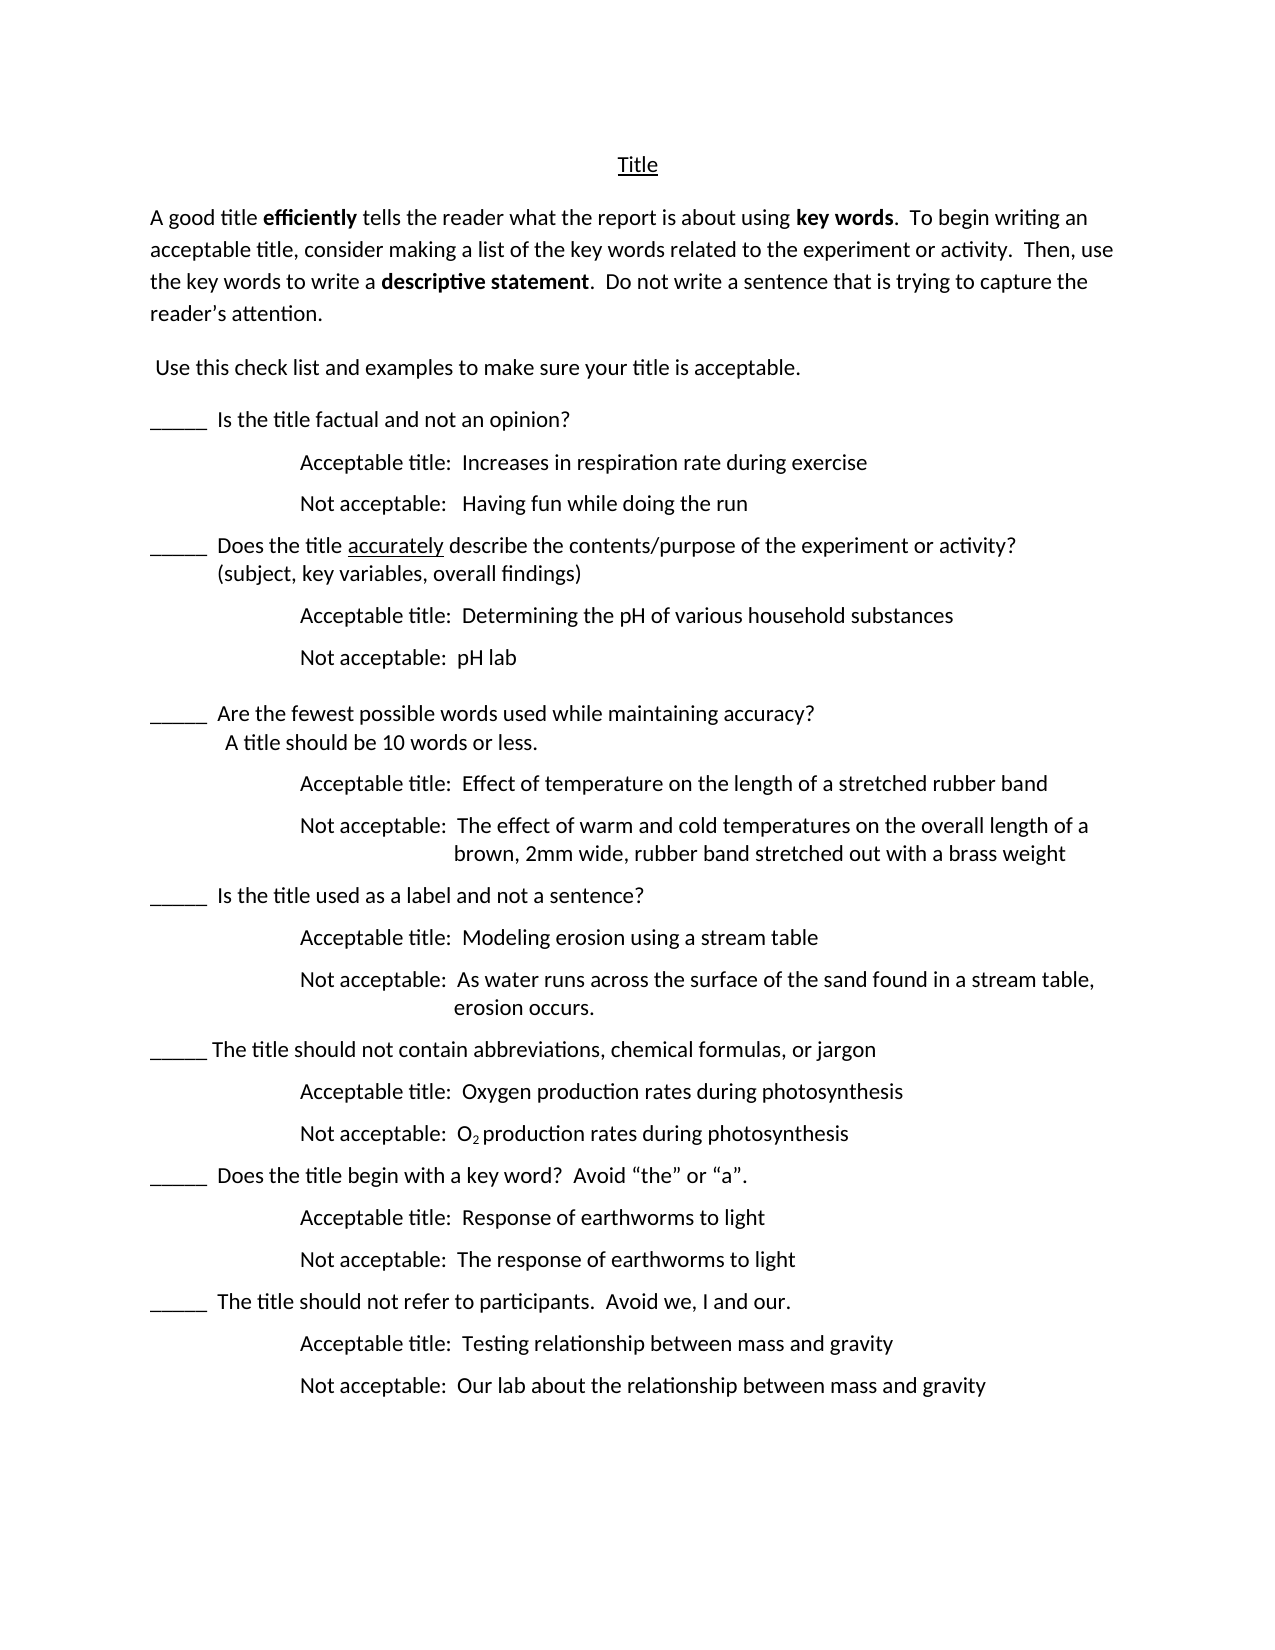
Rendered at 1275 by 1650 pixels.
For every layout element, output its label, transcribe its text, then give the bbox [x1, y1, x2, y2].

text Acceptable title: Increases in respiration rate during exercise [150, 448, 1125, 476]
text Use this check list and examples to make sure your title is acceptable. [150, 353, 1125, 381]
text Not acceptable: As water runs across the surface of the sand found in a stream table, [150, 966, 1125, 993]
text Not acceptable: pH lab [150, 643, 1125, 672]
text Acceptable title: Response of earthworms to light [150, 1203, 1125, 1231]
text Acceptable title: Oxygen production rates during photosynthesis [150, 1077, 1125, 1106]
text Not acceptable: O2 production rates during photosynthesis [150, 1119, 1125, 1147]
text Acceptable title: Determining the pH of various household substances [150, 602, 1125, 629]
text _____ Does the title begin with a key word? Avoid “the” or “a”. [150, 1161, 1125, 1189]
text Not acceptable: Our lab about the relationship between mass and gravity [150, 1371, 1125, 1399]
text brown, 2mm wide, rubber band stretched out with a brass weight [150, 839, 1125, 868]
text Not acceptable: Having fun while doing the run [150, 489, 1125, 518]
text _____ Does the title accurately describe the contents/purpose of the experiment or activity? [150, 532, 1125, 559]
text _____ The title should not refer to participants. Avoid we, I and our. [150, 1287, 1125, 1315]
text Title [150, 150, 1125, 178]
text erosion occurs. [150, 993, 1125, 1022]
text Acceptable title: Testing relationship between mass and gravity [150, 1329, 1125, 1357]
text Acceptable title: Modeling erosion using a stream table [225, 923, 1125, 952]
text Not acceptable: The effect of warm and cold temperatures on the overall length of a [150, 812, 1125, 839]
text (subject, key variables, overall findings) [150, 559, 1125, 588]
text Not acceptable: The response of earthworms to light [150, 1245, 1125, 1273]
text _____ Are the fewest possible words used while maintaining accuracy? [150, 699, 1125, 728]
text _____ Is the title factual and not an opinion? [150, 406, 1125, 434]
text _____ The title should not contain abbreviations, chemical formulas, or jargon [150, 1036, 1125, 1063]
text A good title efficiently tells the reader what the report is about using key words. To begin writing an acceptable title, consider making a list of the key words related to the experiment or activity. Then, use the key words to write a descriptive statement. Do not write a sentence that is trying to capture the reader’s attention. [150, 203, 1125, 328]
text Acceptable title: Effect of temperature on the length of a stretched rubber band [150, 769, 1125, 798]
text _____ Is the title used as a label and not a sentence? [150, 882, 1125, 909]
text A title should be 10 words or less. [150, 728, 1125, 756]
